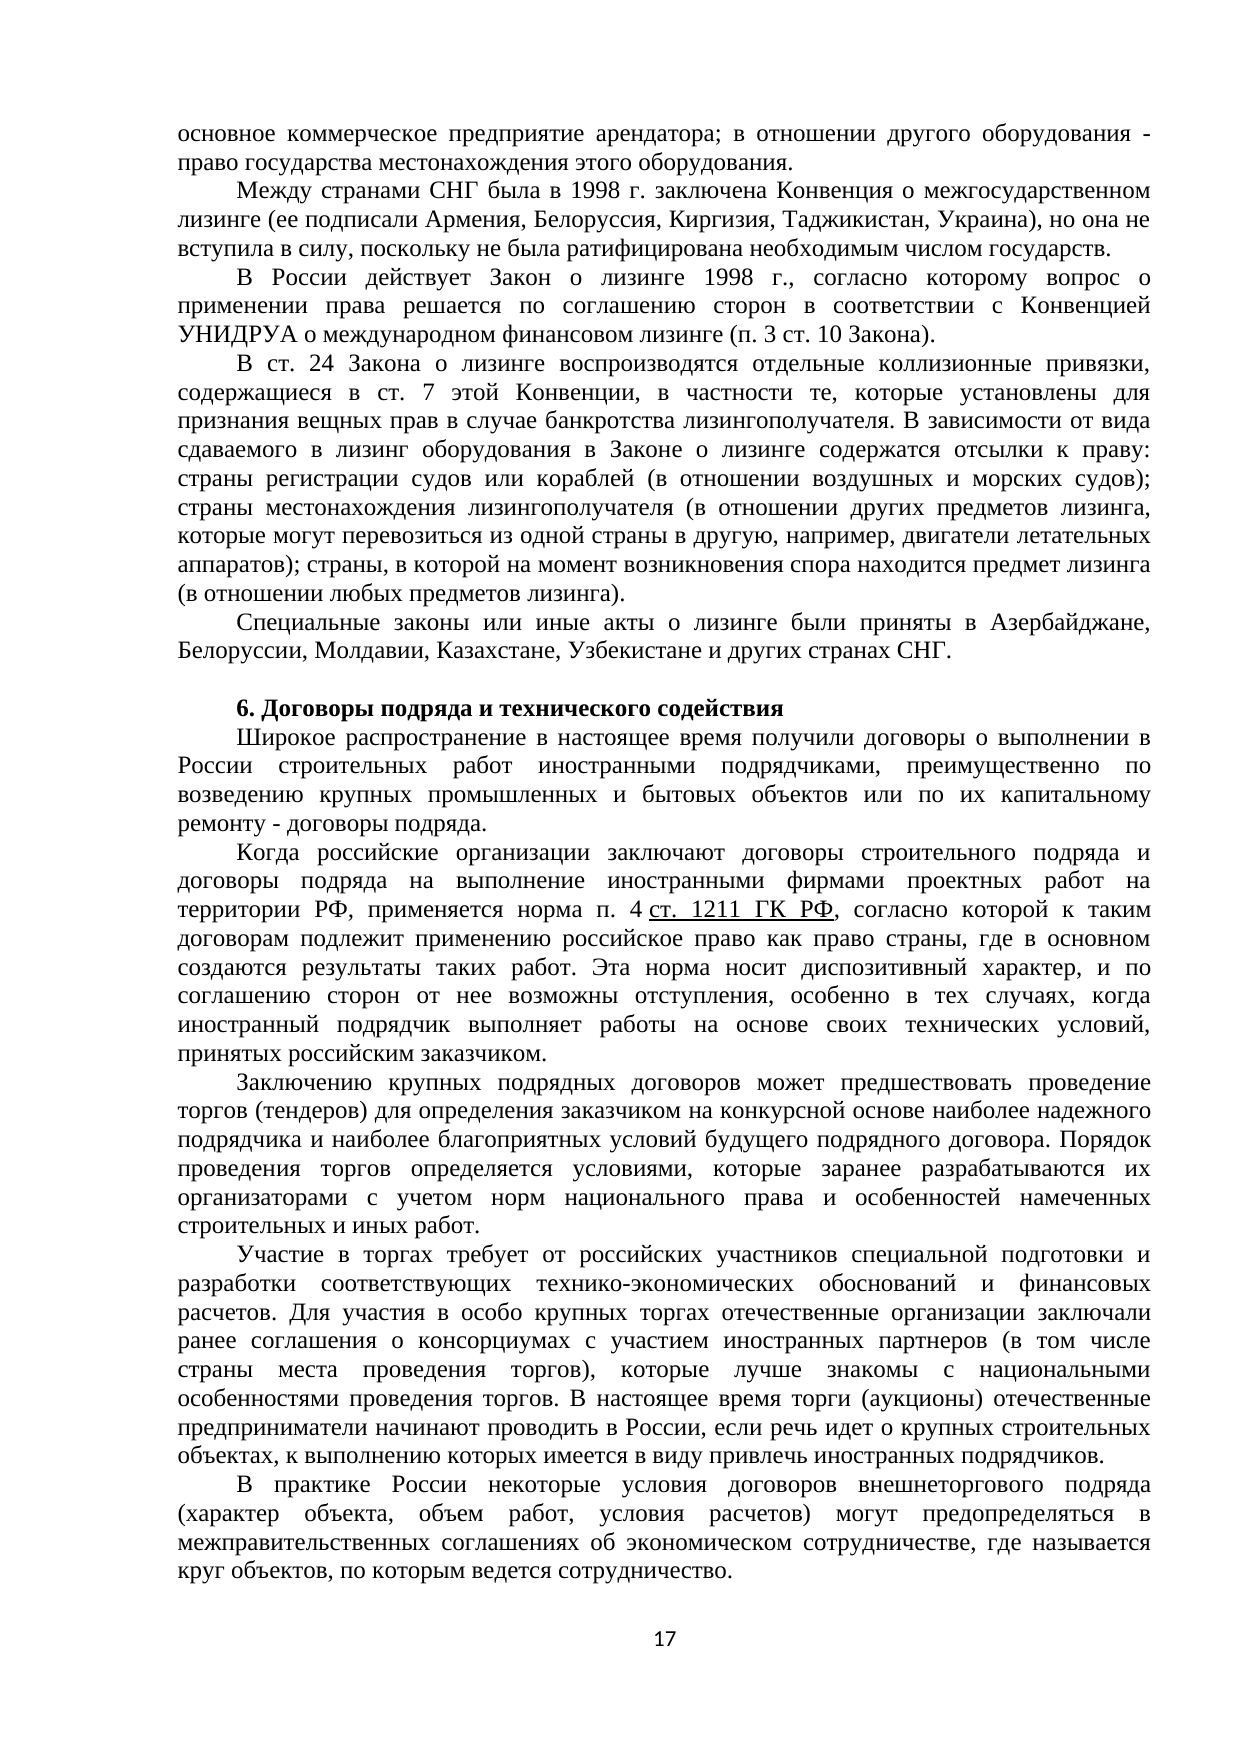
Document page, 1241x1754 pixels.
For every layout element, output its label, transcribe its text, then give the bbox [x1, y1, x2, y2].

text Участие в торгах требует от российских участников специальной подготовки и разработки соответствующих технико-экономических обоснований и финансовых расчетов. Для участия в особо крупных торгах отечественные организации заключали ранее соглашения о консорциумах с участием иностранных партнеров (в том числе страны места проведения торгов), которые лучше знакомы с национальными особенностями проведения торгов. В настоящее время торги (аукционы) отечественные предприниматели начинают проводить в России, если речь идет о крупных строительных объектах, к выполнению которых имеется в виду привлечь иностранных подрядчиков. [177, 1239, 1152, 1469]
text Специальные законы или иные акты о лизинге были приняты в Азербайджане, Белоруссии, Молдавии, Казахстане, Узбекистане и других странах СНГ. [177, 607, 1152, 664]
text В России действует Закон о лизинге 1998 г., согласно которому вопрос о применении права решается по соглашению сторон в соответствии с Конвенцией УНИДРУА о международном финансовом лизинге (п. 3 ст. 10 Закона). [177, 262, 1152, 348]
text 6. Договоры подряда и технического содействия [177, 693, 1152, 722]
text Когда российские организации заключают договоры строительного подряда и договоры подряда на выполнение иностранными фирмами проектных работ на территории РФ, применяется норма п. 4 ст. 1211 ГК РФ, согласно которой к таким договорам подлежит применению российское право как право страны, где в основном создаются результаты таких работ. Эта норма носит диспозитивный характер, и по соглашению сторон от нее возможны отступления, особенно в тех случаях, когда иностранный подрядчик выполняет работы на основе своих технических условий, принятых российским заказчиком. [177, 837, 1152, 1067]
text Широкое распространение в настоящее время получили договоры о выполнении в России строительных работ иностранными подрядчиками, преимущественно по возведению крупных промышленных и бытовых объектов или по их капитальному ремонту - договоры подряда. [177, 722, 1152, 837]
text В ст. 24 Закона о лизинге воспроизводятся отдельные коллизионные привязки, содержащиеся в ст. 7 этой Конвенции, в частности те, которые установлены для признания вещных прав в случае банкротства лизингополучателя. В зависимости от вида сдаваемого в лизинг оборудования в Законе о лизинге содержатся отсылки к праву: страны регистрации судов или кораблей (в отношении воздушных и морских судов); страны местонахождения лизингополучателя (в отношении других предметов лизинга, которые могут перевозиться из одной страны в другую, например, двигатели летательных аппаратов); страны, в которой на момент возникновения спора находится предмет лизинга (в отношении любых предметов лизинга). [177, 348, 1152, 607]
text Между странами СНГ была в 1998 г. заключена Конвенция о межгосударственном лизинге (ее подписали Армения, Белоруссия, Киргизия, Таджикистан, Украина), но она не вступила в силу, поскольку не была ратифицирована необходимым числом государств. [177, 176, 1152, 262]
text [177, 118, 1152, 176]
text Заключению крупных подрядных договоров может предшествовать проведение торгов (тендеров) для определения заказчиком на конкурсной основе наиболее надежного подрядчика и наиболее благоприятных условий будущего подрядного договора. Порядок проведения торгов определяется условиями, которые заранее разрабатываются их организаторами с учетом норм национального права и особенностей намеченных строительных и иных работ. [177, 1067, 1152, 1239]
text В практике России некоторые условия договоров внешнеторгового подряда (характер объекта, объем работ, условия расчетов) могут предопределяться в межправительственных соглашениях об экономическом сотрудничестве, где называется круг объектов, по которым ведется сотрудничество. [177, 1469, 1152, 1584]
